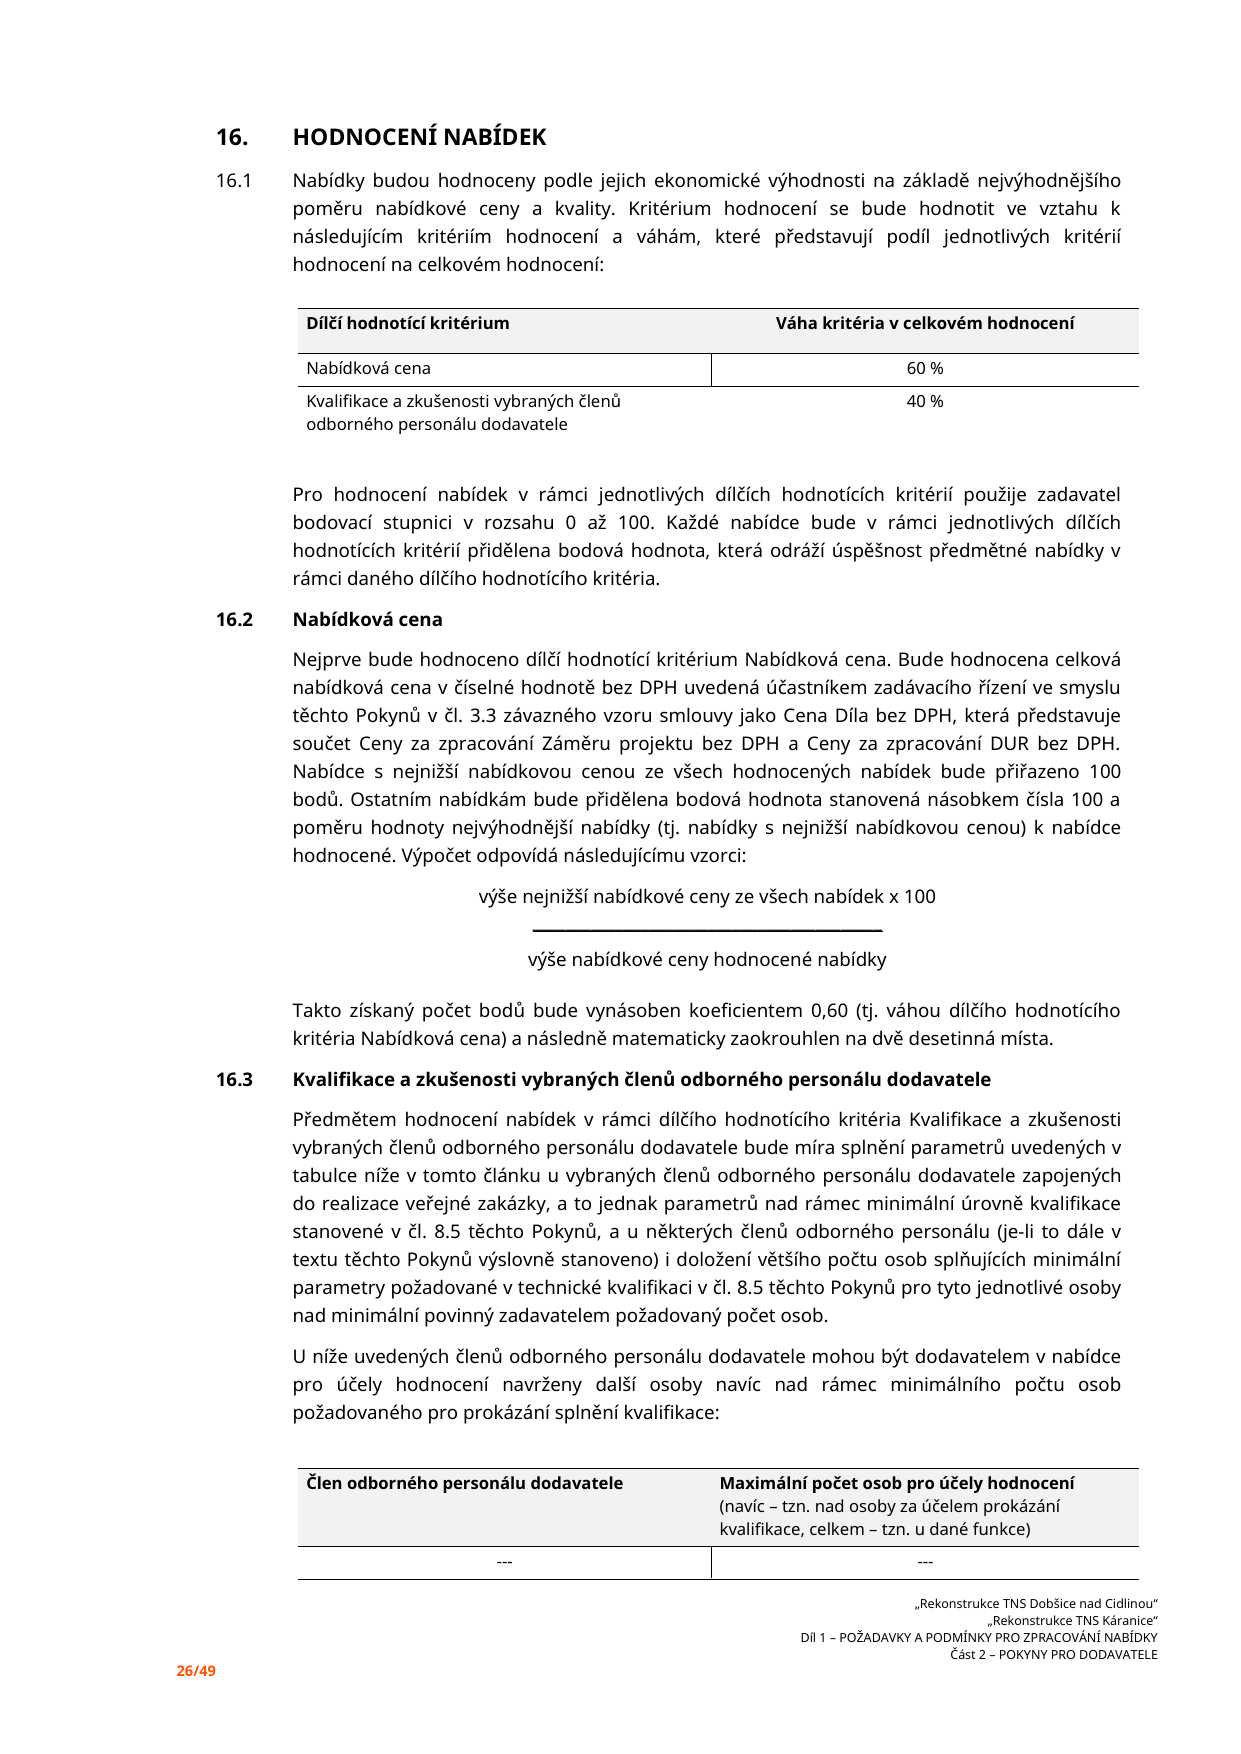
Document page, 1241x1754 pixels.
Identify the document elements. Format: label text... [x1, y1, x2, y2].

table_header Váha kritéria v celkovém hodnocení [711, 309, 1139, 353]
list Pro hodnocení nabídek v rámci jednotlivých dílčích hodnotících kritérií použije zadavatel bodovací stupnici v rozsahu 0 až 100. Každé nabídce bude v rámci jednotlivých dílčích hodnotících kritérií přidělena bodová hodnota, která odráží úspěšnost předmětné nabídky v rámci daného dílčího hodnotícího kritéria. [292, 481, 1122, 591]
text HODNOCENÍ NABÍDEK [216, 121, 1122, 152]
table_cell --- [712, 1547, 1139, 1578]
table_cell --- [298, 1547, 711, 1578]
table_cell 60 % [712, 354, 1139, 386]
list výše nabídkové ceny hodnocené nabídky [292, 947, 1122, 972]
list __________________________________________ [292, 909, 1122, 934]
table_header Maximální počet osob pro účely hodnocení (navíc – tzn. nad osoby za účelem prokázání kvalifikace, celkem – tzn. u dané funkce) [711, 1469, 1139, 1546]
table_cell Nabídková cena [298, 354, 711, 386]
list U níže uvedených členů odborného personálu dodavatele mohou být dodavatelem v nabídce pro účely hodnocení navrženy další osoby navíc nad rámec minimálního počtu osob požadovaného pro prokázání splnění kvalifikace: [292, 1343, 1122, 1424]
table_cell Kvalifikace a zkušenosti vybraných členů odborného personálu dodavatele [298, 387, 711, 441]
table_header Dílčí hodnotící kritérium [298, 309, 711, 353]
table_header Člen odborného personálu dodavatele [298, 1469, 711, 1546]
table_cell 40 % [711, 387, 1139, 441]
text Nabídky budou hodnoceny podle jejich ekonomické výhodnosti na základě nejvýhodnějšího poměru nabídkové ceny a kvality. Kritérium hodnocení se bude hodnotit ve vztahu k následujícím kritériím hodnocení a váhám, které představují podíl jednotlivých kritérií hodnocení na celkovém hodnocení: [216, 167, 1122, 277]
list výše nejnižší nabídkové ceny ze všech nabídek x 100 [292, 883, 1122, 909]
text Nabídková cena [216, 606, 1122, 632]
list Předmětem hodnocení nabídek v rámci dílčího hodnotícího kritéria Kvalifikace a zkušenosti vybraných členů odborného personálu dodavatele bude míra splnění parametrů uvedených v tabulce níže v tomto článku u vybraných členů odborného personálu dodavatele zapojených do realizace veřejné zakázky, a to jednak parametrů nad rámec minimální úrovně kvalifikace stanovené v čl. 8.5 těchto Pokynů, a u některých členů odborného personálu (je-li to dále v textu těchto Pokynů výslovně stanoveno) i doložení většího počtu osob splňujících minimální parametry požadované v technické kvalifikaci v čl. 8.5 těchto Pokynů pro tyto jednotlivé osoby nad minimální povinný zadavatelem požadovaný počet osob. [292, 1106, 1122, 1328]
list Takto získaný počet bodů bude vynásoben koeficientem 0,60 (tj. váhou dílčího hodnotícího kritéria Nabídková cena) a následně matematicky zaokrouhlen na dvě desetinná místa. [292, 997, 1122, 1051]
list Nejprve bude hodnoceno dílčí hodnotící kritérium Nabídková cena. Bude hodnocena celková nabídková cena v číselné hodnotě bez DPH uvedená účastníkem zadávacího řízení ve smyslu těchto Pokynů v čl. 3.3 závazného vzoru smlouvy jako Cena Díla bez DPH, která představuje součet Ceny za zpracování Záměru projektu bez DPH a Ceny za zpracování DUR bez DPH. Nabídce s nejnižší nabídkovou cenou ze všech hodnocených nabídek bude přiřazeno 100 bodů. Ostatním nabídkám bude přidělena bodová hodnota stanovená násobkem čísla 100 a poměru hodnoty nejvýhodnější nabídky (tj. nabídky s nejnižší nabídkovou cenou) k nabídce hodnocené. Výpočet odpovídá následujícímu vzorci: [292, 647, 1122, 868]
text Kvalifikace a zkušenosti vybraných členů odborného personálu dodavatele [216, 1066, 1122, 1091]
